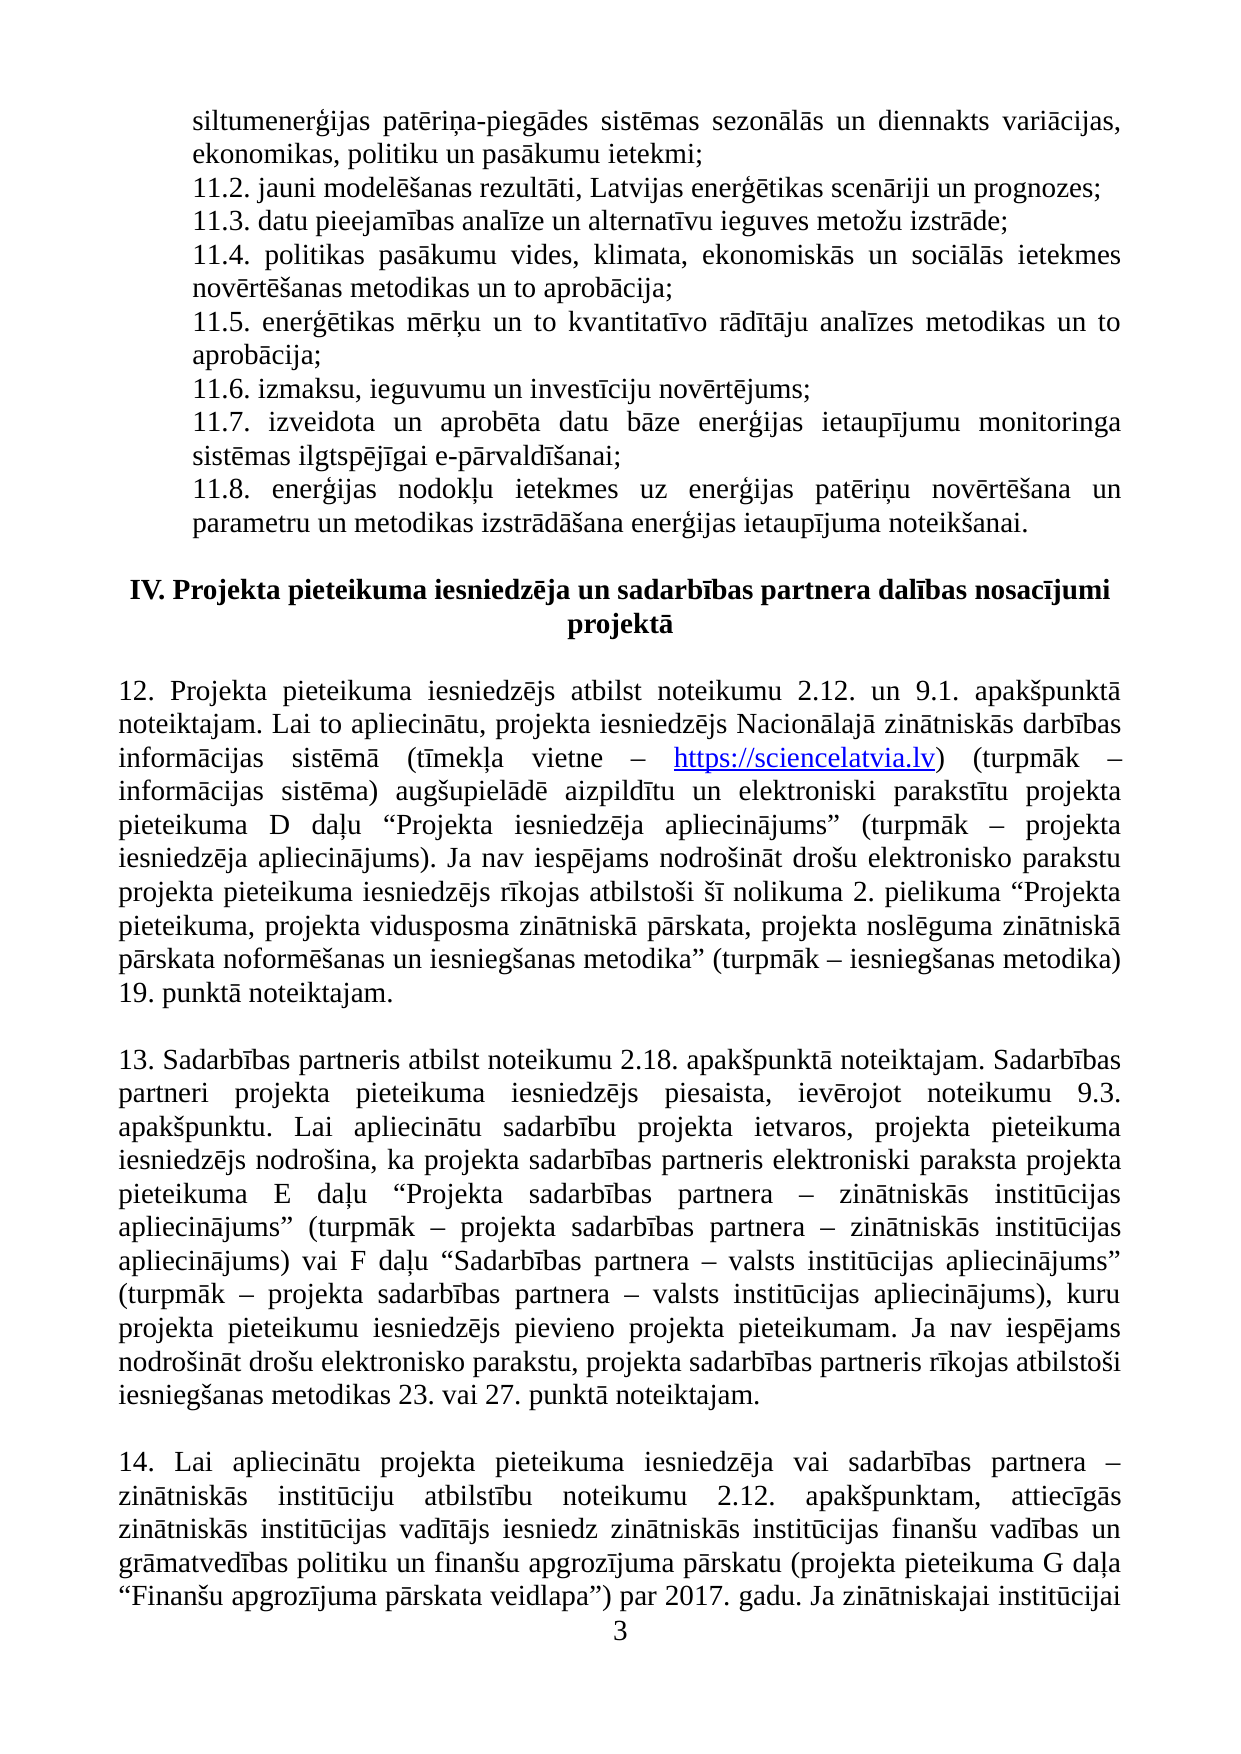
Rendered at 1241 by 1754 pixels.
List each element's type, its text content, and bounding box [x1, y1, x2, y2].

text 11.4. politikas pasākumu vides, klimata, ekonomiskās un sociālās ietekmes novērtēšanas metodikas un to aprobācija; [192, 237, 1122, 304]
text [192, 103, 1122, 170]
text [118, 1444, 1122, 1612]
subtitle IV. Projekta pieteikuma iesniedzēja un sadarbības partnera dalības nosacījumi projektā [118, 572, 1122, 639]
text 11.3. datu pieejamības analīze un alternatīvu ieguves metožu izstrāde; [192, 203, 1122, 237]
text 13. Sadarbības partneris atbilst noteikumu 2.18. apakšpunktā noteiktajam. Sadarbības partneri projekta pieteikuma iesniedzējs piesaista, ievērojot noteikumu 9.3. apakšpunktu. Lai apliecinātu sadarbību projekta ietvaros, projekta pieteikuma iesniedzējs nodrošina, ka projekta sadarbības partneris elektroniski paraksta projekta pieteikuma E daļu “Projekta sadarbības partnera – zinātniskās institūcijas apliecinājums” (turpmāk – projekta sadarbības partnera – zinātniskās institūcijas apliecinājums) vai F daļu “Sadarbības partnera – valsts institūcijas apliecinājums” (turpmāk – projekta sadarbības partnera – valsts institūcijas apliecinājums), kuru projekta pieteikumu iesniedzējs pievieno projekta pieteikumam. Ja nav iespējams nodrošināt drošu elektronisko parakstu, projekta sadarbības partneris rīkojas atbilstoši iesniegšanas metodikas 23. vai 27. punktā noteiktajam. [118, 1042, 1122, 1411]
text 11.8. enerģijas nodokļu ietekmes uz enerģijas patēriņu novērtēšana un parametru un metodikas izstrādāšana enerģijas ietaupījuma noteikšanai. [192, 472, 1122, 539]
text 12. Projekta pieteikuma iesniedzējs atbilst noteikumu 2.12. un 9.1. apakšpunktā noteiktajam. Lai to apliecinātu, projekta iesniedzējs Nacionālajā zinātniskās darbības informācijas sistēmā (tīmekļa vietne – https://sciencelatvia.lv) (turpmāk – informācijas sistēma) augšupielādē aizpildītu un elektroniski parakstītu projekta pieteikuma D daļu “Projekta iesniedzēja apliecinājums” (turpmāk – projekta iesniedzēja apliecinājums). Ja nav iespējams nodrošināt drošu elektronisko parakstu projekta pieteikuma iesniedzējs rīkojas atbilstoši šī nolikuma 2. pielikuma “Projekta pieteikuma, projekta vidusposma zinātniskā pārskata, projekta noslēguma zinātniskā pārskata noformēšanas un iesniegšanas metodika” (turpmāk – iesniegšanas metodika) 19. punktā noteiktajam. [118, 673, 1122, 1008]
text 11.5. enerģētikas mērķu un to kvantitatīvo rādītāju analīzes metodikas un to aprobācija; [192, 304, 1122, 371]
text 11.2. jauni modelēšanas rezultāti, Latvijas enerģētikas scenāriji un prognozes; [192, 170, 1122, 203]
text 11.6. izmaksu, ieguvumu un investīciju novērtējums; [192, 371, 1122, 404]
text 11.7. izveidota un aprobēta datu bāze enerģijas ietaupījumu monitoringa sistēmas ilgtspējīgai e-pārvaldīšanai; [192, 404, 1122, 472]
